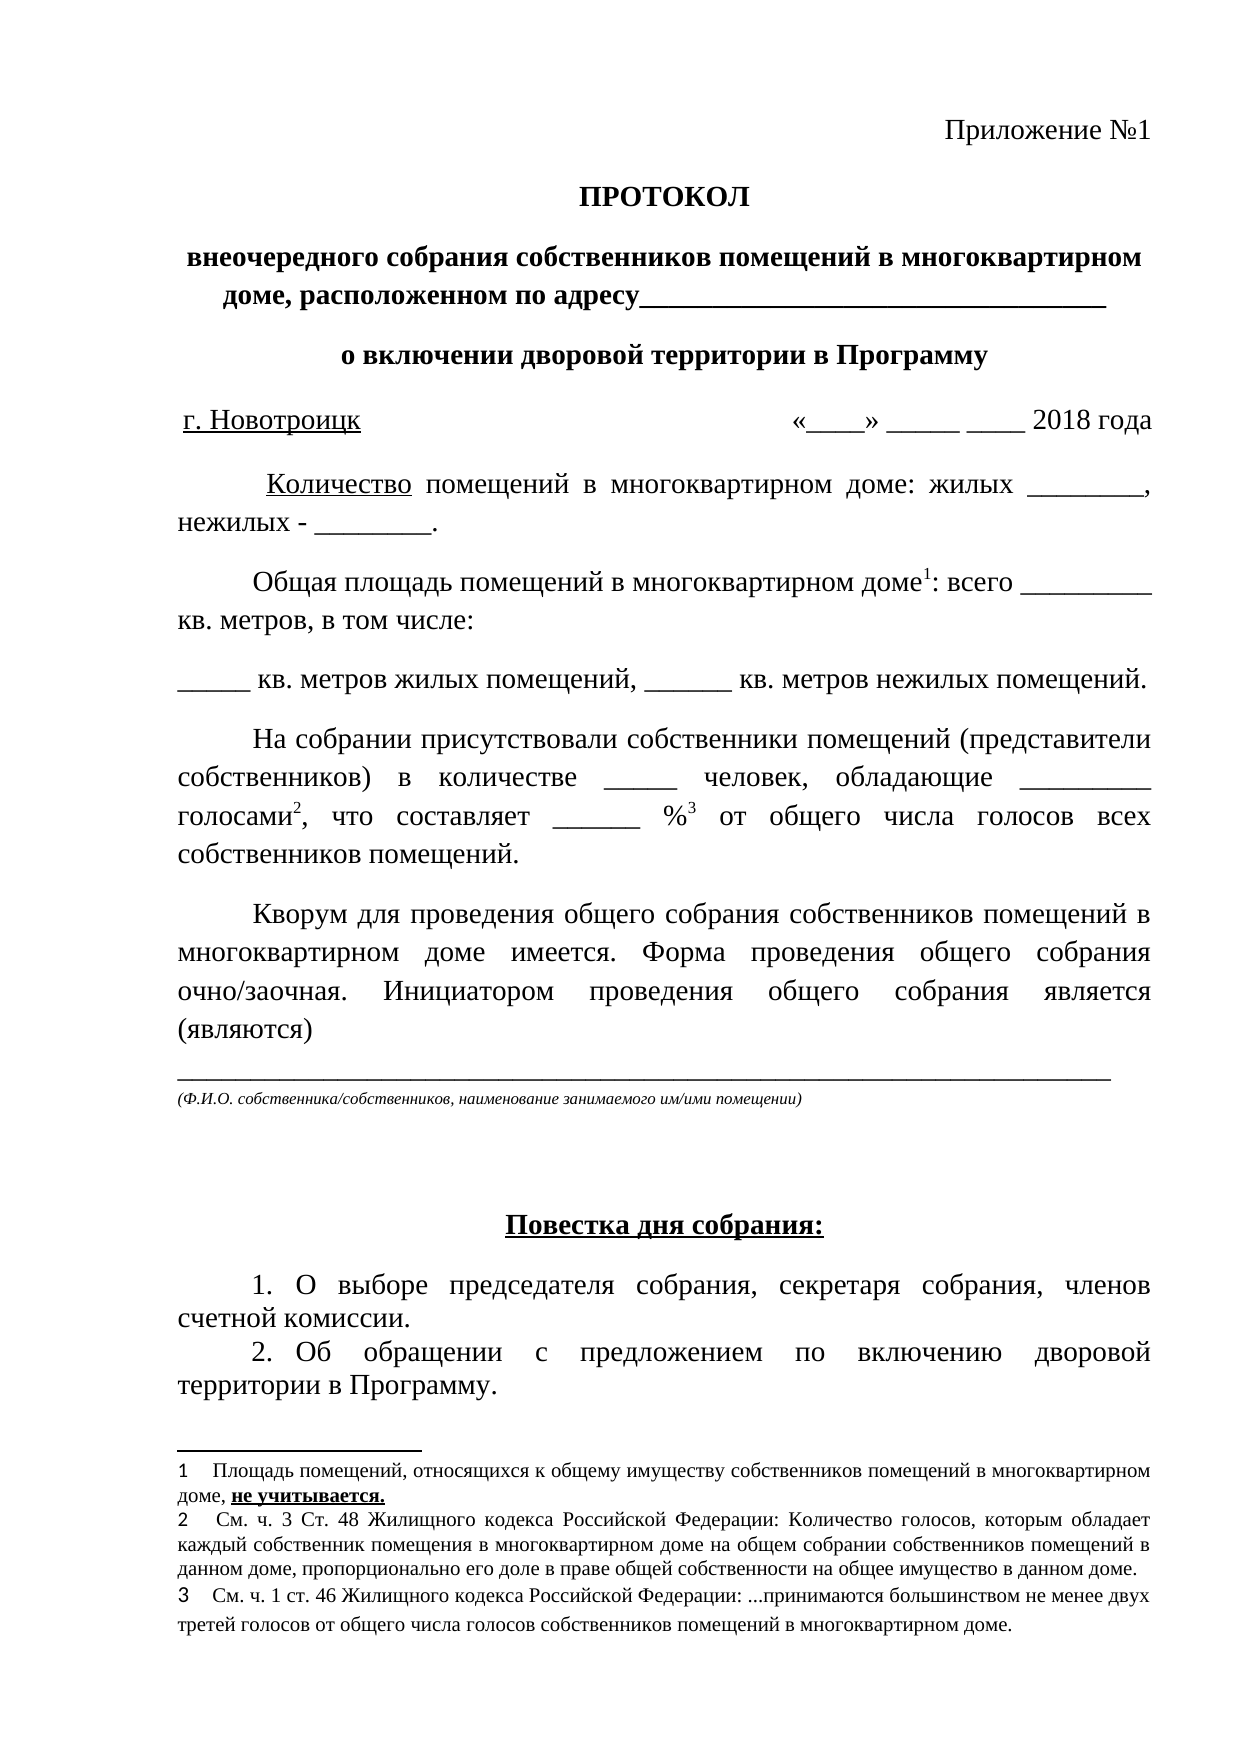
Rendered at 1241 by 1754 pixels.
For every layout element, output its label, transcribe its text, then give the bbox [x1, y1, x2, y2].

list О выборе председателя собрания, секретаря собрания, членов счетной комиссии. [177, 1267, 1152, 1334]
text Общая площадь помещений в многоквартирном доме: всего _________ кв. метров, в том числе: [177, 564, 1152, 636]
text Приложение №1 [177, 112, 1152, 146]
table_header г. Новотроицк [177, 396, 738, 466]
text о включении дворовой территории в Программу [177, 337, 1152, 370]
list Об обращении с предложением по включению дворовой территории в Программу. [177, 1334, 1152, 1401]
text Повестка дня собрания: [177, 1207, 1152, 1241]
text ПРОТОКОЛ [177, 179, 1152, 213]
text Кворум для проведения общего собрания собственников помещений в многоквартирном доме имеется. Форма проведения общего собрания очно/заочная. Инициатором проведения общего собрания является (являются) ________________________________________________________________ (Ф.И.О. собственника/собственников, наименование занимаемого им/ими помещении) [177, 896, 1152, 1122]
text На собрании присутствовали собственники помещений (представители собственников) в количестве _____ человек, обладающие _________ голосами, что составляет ______ % от общего числа голосов всех собственников помещений. [177, 721, 1152, 870]
text внеочередного собрания собственников помещений в многоквартирном доме, расположенном по адресу________________________________ [177, 239, 1152, 311]
table_header «____» _____ ____ 2018 года [738, 396, 1158, 466]
text Количество помещений в многоквартирном доме: жилых ________, нежилых - ________. [177, 466, 1152, 538]
text _____ кв. метров жилых помещений, ______ кв. метров нежилых помещений. [177, 662, 1152, 695]
